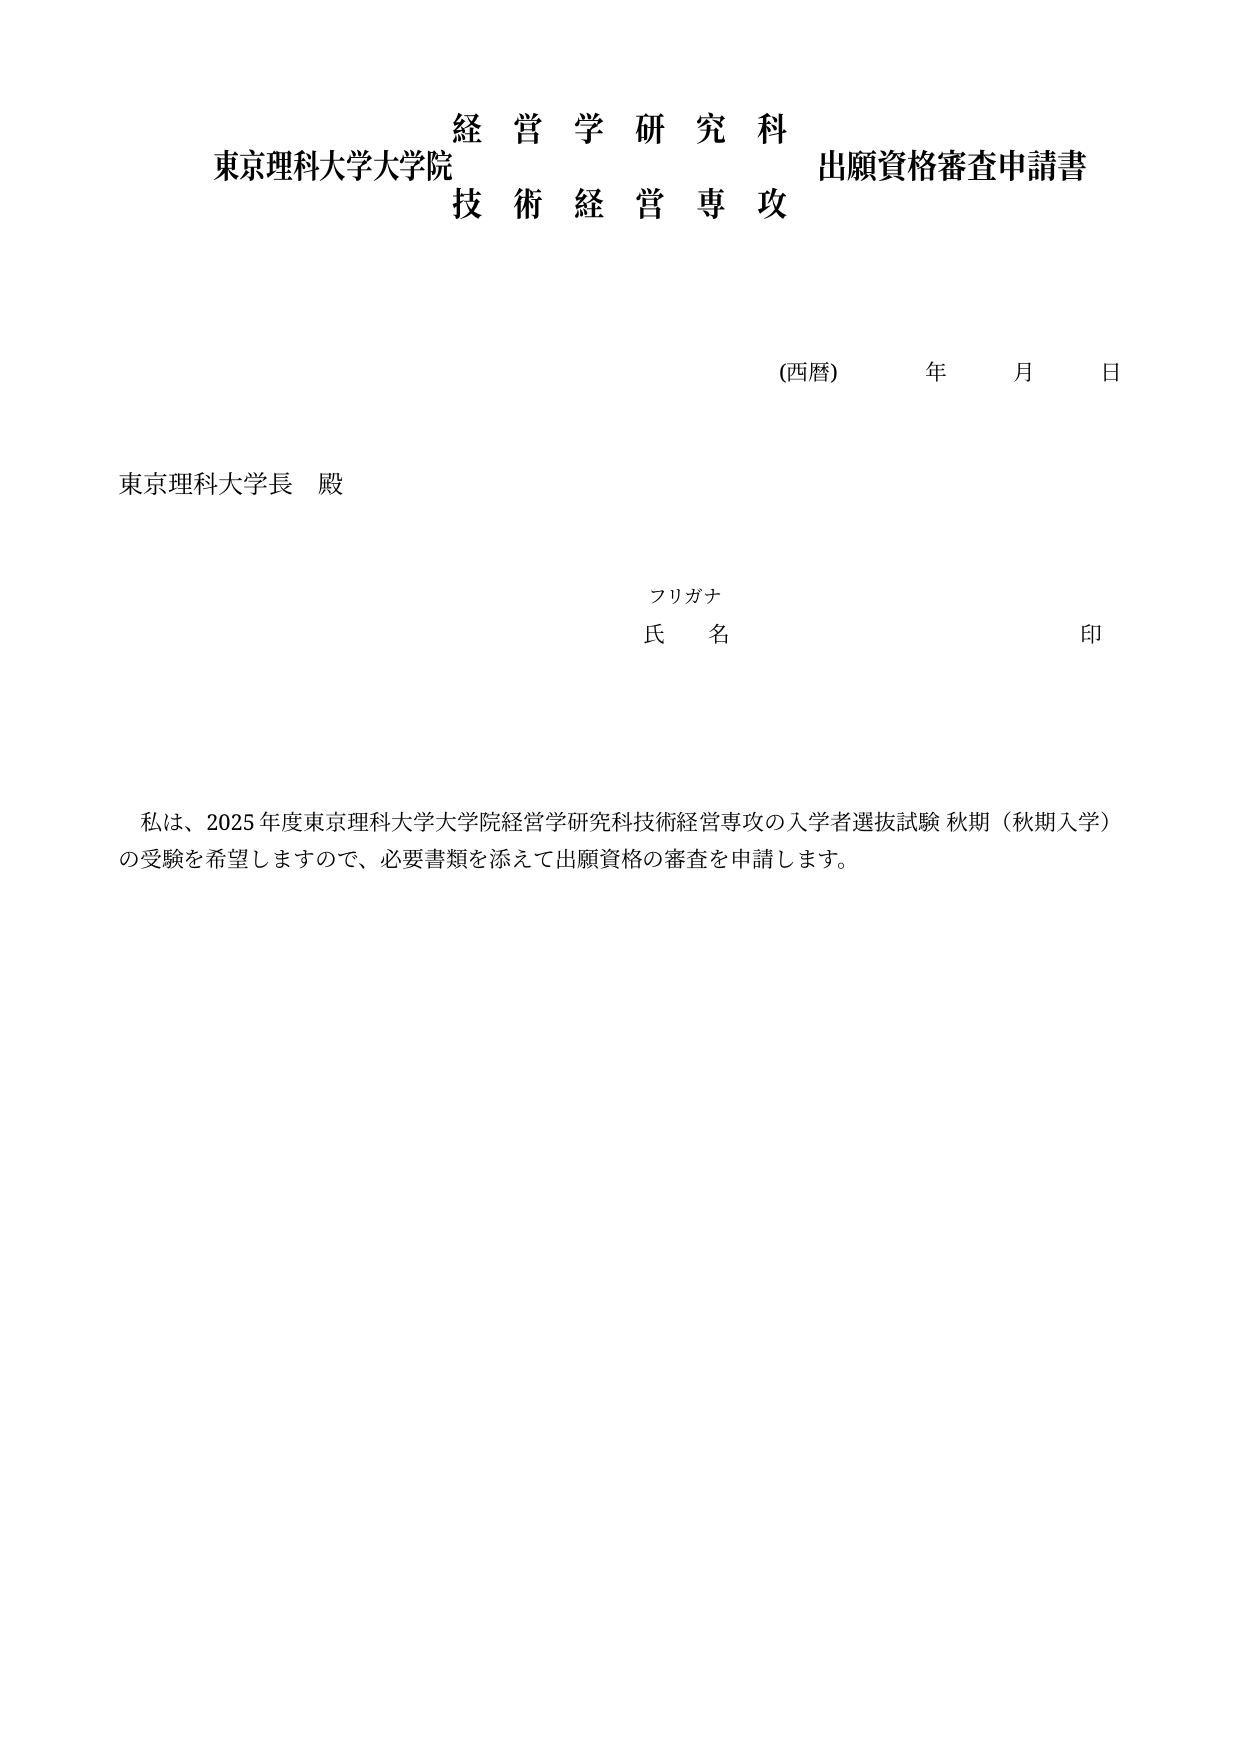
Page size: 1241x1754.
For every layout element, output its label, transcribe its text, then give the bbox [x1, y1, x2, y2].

table_header 経営学研究科 技術経営専攻 [453, 90, 787, 239]
text フリガナ [643, 577, 1122, 614]
text 東京理科大学長 殿 [118, 464, 1122, 502]
table_header 東京理科大学大学院 [118, 90, 453, 239]
table_header 出願資格審査申請書 [788, 90, 1122, 239]
text 私は、2025年度東京理科大学大学院経営学研究科技術経営専攻の入学者選抜試験 秋期（秋期入学）の受験を希望しますので、必要書類を添えて出願資格の審査を申請します。 [118, 802, 1122, 877]
text (西暦) 年 月 日 [118, 352, 1122, 389]
text 氏 名 印 [643, 614, 1122, 652]
